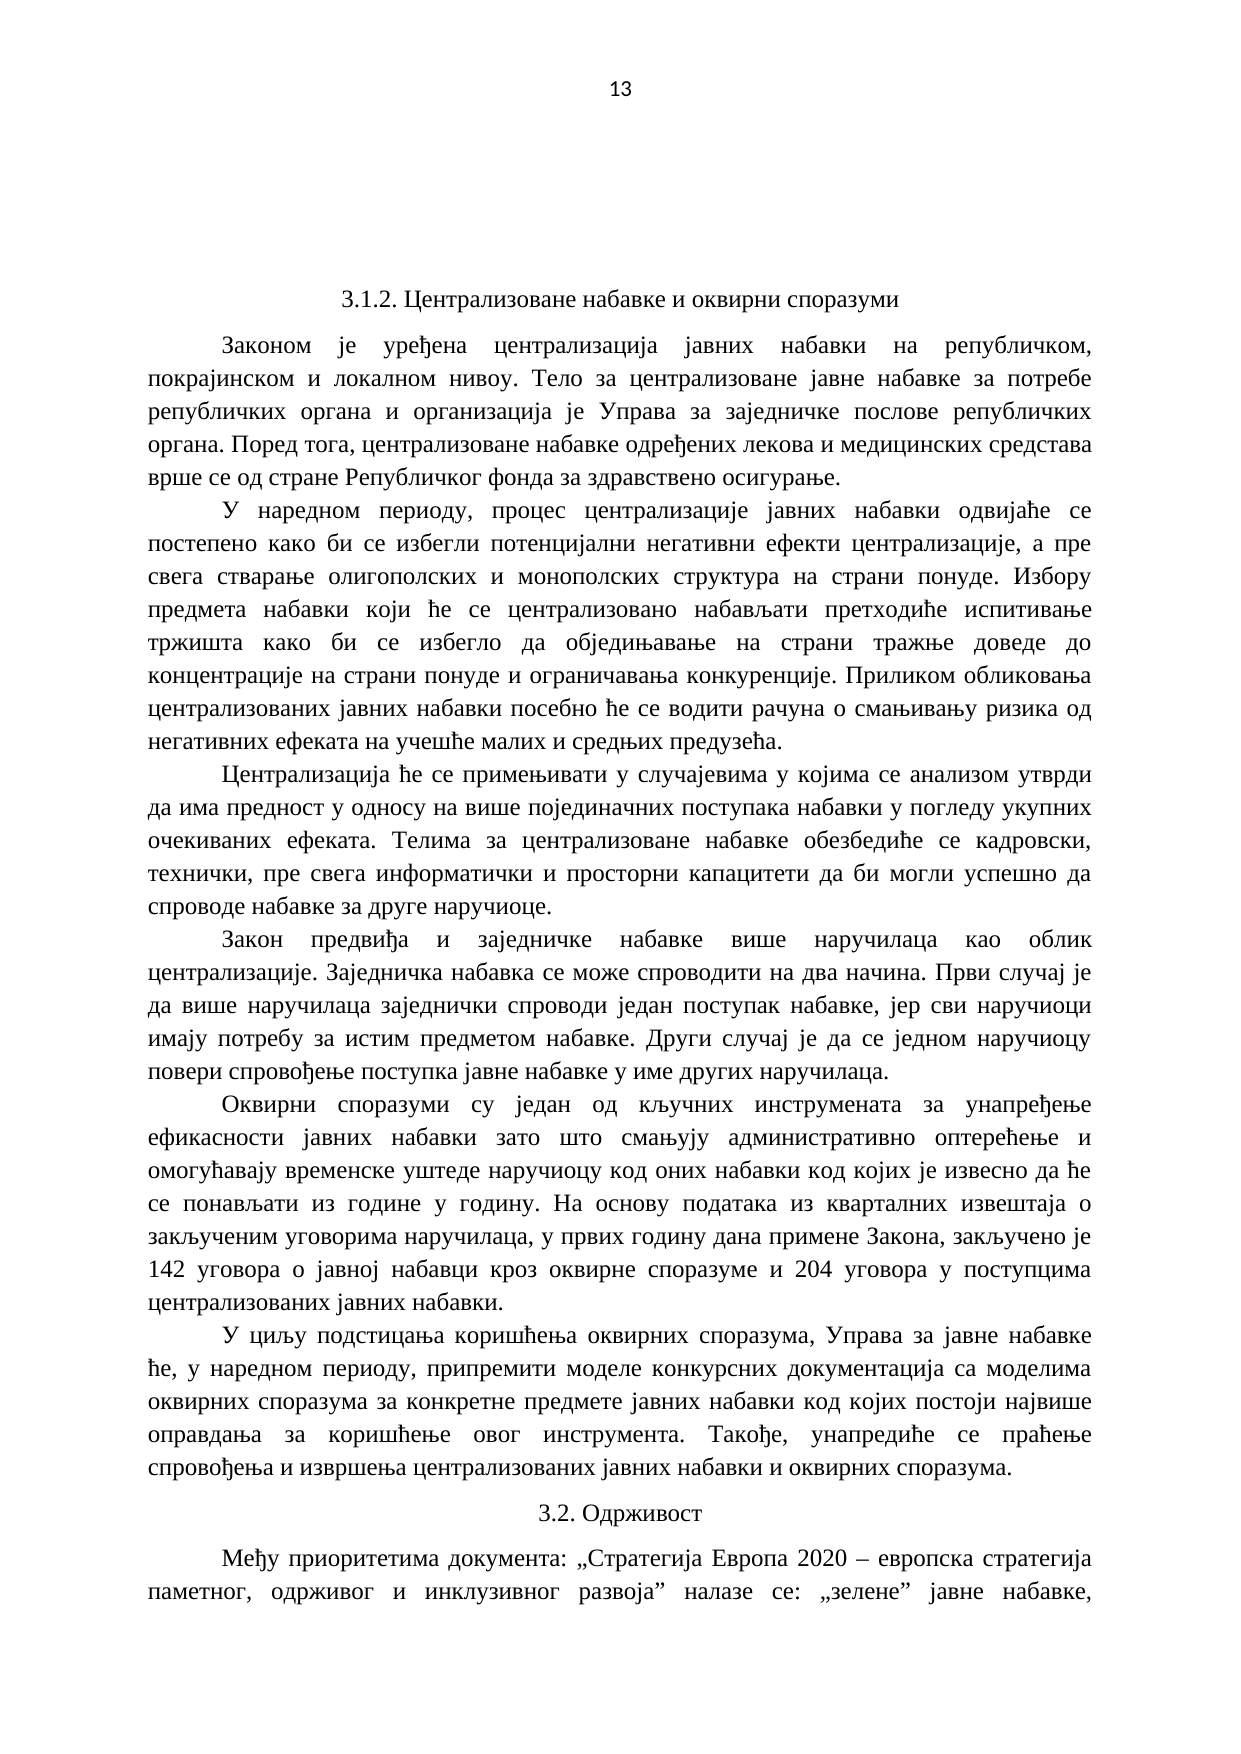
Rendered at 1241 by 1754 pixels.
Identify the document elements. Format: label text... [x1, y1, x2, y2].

text У циљу подстицања коришћења оквирних споразума, Управа за јавне набавке ће, у наредном периоду, припремити моделе конкурсних документација са моделима оквирних споразума за конкретне предмете јавних набавки код којих постоји највише оправдања за коришћење овог инструмента. Такође, унапредиће се праћење спровођења и извршења централизованих јавних набавки и оквирних споразума. [148, 1320, 1093, 1481]
text 3.1.2. Централизоване набавке и оквирни споразуми [148, 284, 1093, 313]
text Централизација ће се примењивати у случајевима у којима се анализом утврди да има предност у односу на више појединачних поступака набавки у погледу укупних очекиваних ефеката. Телима за централизоване набавке обезбедиће се кадровски, технички, пре свега информатички и просторни капацитети да би могли успешно да спроводе набавке за друге наручиоце. [148, 759, 1093, 920]
text Закон предвиђа и заједничке набавке више наручилаца као облик централизације. Заједничка набавка се може спроводити на два начина. Први случај је да више наручилаца заједнички спроводи један поступак набавке, јер сви наручиоци имају потребу за истим предметом набавке. Други случај је да се једном наручиоцу повери спровођење поступка јавне набавке у име других наручилаца. [148, 924, 1093, 1085]
text Оквирни споразуми су један од кључних инструмената за унапређење ефикасности јавних набавки зато што смањују административно оптерећење и омогућавају временске уштеде наручиоцу код оних набавки код којих је извесно да ће се понављати из године у годину. На основу података из кварталних извештаја о закљученим уговорима наручилаца, у првих годину дана примене Закона, закључено је 142 уговора о јавној набавци кроз оквирне споразуме и 204 уговора у поступцима централизованих јавних набавки. [148, 1089, 1093, 1316]
text Законом је уређена централизација јавних набавки на републичком, покрајинском и локалном нивоу. Тело за централизоване јавне набавке за потребе републичких органа и организација је Управа за заједничке послове републичких органа. Поред тога, централизоване набавке одређених лекова и медицинских средстава врше се од стране Републичког фонда за здравствено осигурање. [148, 330, 1093, 491]
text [148, 1543, 1093, 1605]
text У наредном периоду, процес централизације јавних набавки одвијаће се постепено како би се избегли потенцијални негативни ефекти централизације, а пре свега стварање олигополских и монополских структура на страни понуде. Избору предмета набавки који ће се централизовано набављати претходиће испитивање тржишта како би се избегло да обједињавање на страни тражње доведе до концентрације на страни понуде и ограничавања конкуренције. Приликом обликовања централизованих јавних набавки посебно ће се водити рачуна о смањивању ризика од негативних ефеката на учешће малих и средњих предузећа. [148, 495, 1093, 755]
text 3.2. Одрживост [148, 1498, 1093, 1527]
